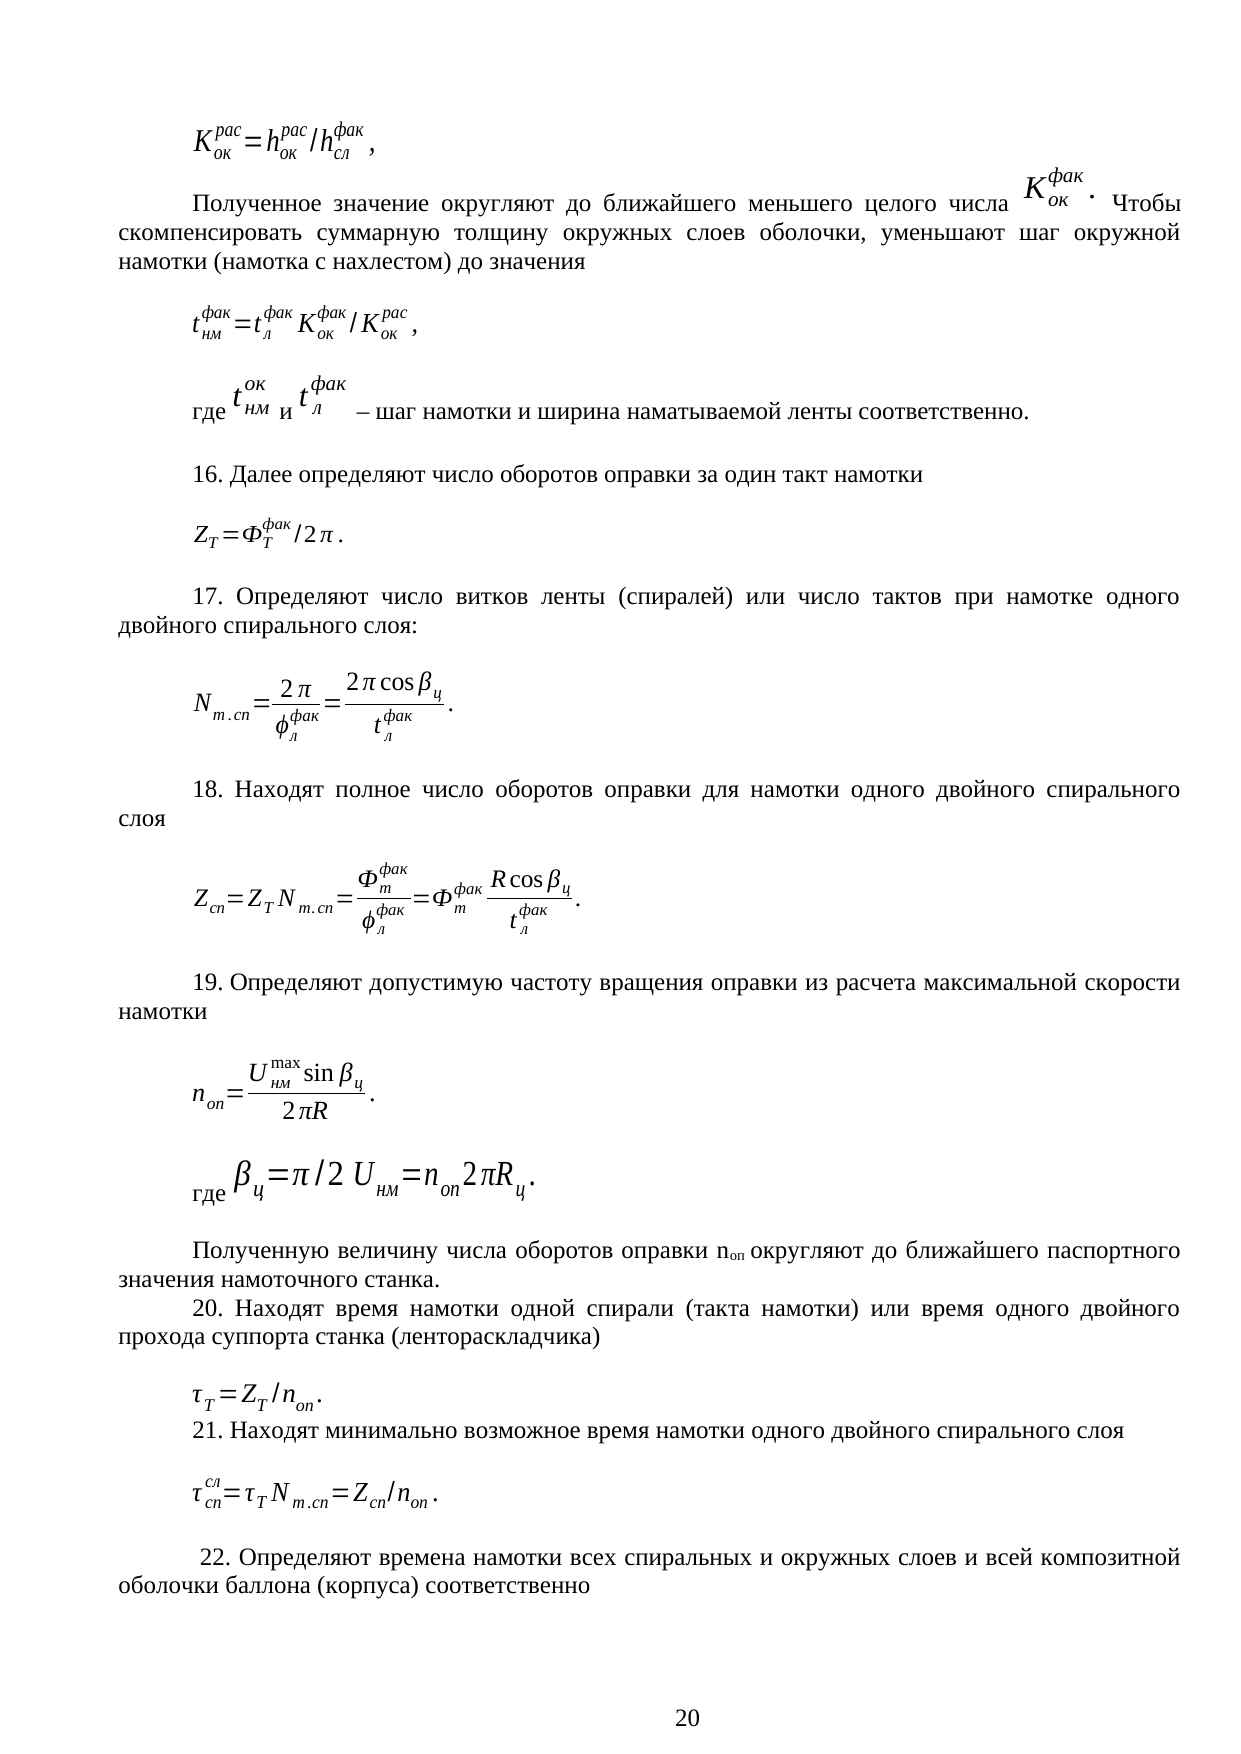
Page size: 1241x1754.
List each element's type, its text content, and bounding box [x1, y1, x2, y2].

text 16. Далее определяют число оборотов оправки за один такт намотки [118, 459, 1181, 487]
text 19. Определяют допустимую частоту вращения оправки из расчета максимальной скорости намотки [118, 967, 1181, 1025]
text 20. Находят время намотки одной спирали (такта намотки) или время одного двойного прохода суппорта станка (лентораскладчика) [118, 1293, 1181, 1350]
text где и – шаг намотки и ширина наматываемой ленты соответственно. [118, 373, 1181, 425]
text 22. Определяют времена намотки всех спиральных и окружных слоев и всей композитной оболочки баллона (корпуса) соответственно [118, 1542, 1181, 1599]
text 17. Определяют число витков ленты (спиралей) или число тактов при намотке одного двойного спирального слоя: [118, 581, 1181, 638]
text Полученное значение округляют до ближайшего меньшего целого числа Чтобы скомпенсировать суммарную толщину окружных слоев оболочки, уменьшают шаг окружной намотки (намотка с нахлестом) до значения [118, 165, 1181, 275]
text 21. Находят минимально возможное время намотки одного двойного спирального слоя [118, 1415, 1181, 1443]
text где [118, 1154, 1181, 1206]
text Полученную величину числа оборотов оправки nоп округляют до ближайшего паспортного значения намоточного станка. [118, 1235, 1181, 1293]
text 18. Находят полное число оборотов оправки для намотки одного двойного спирального слоя [118, 774, 1181, 832]
